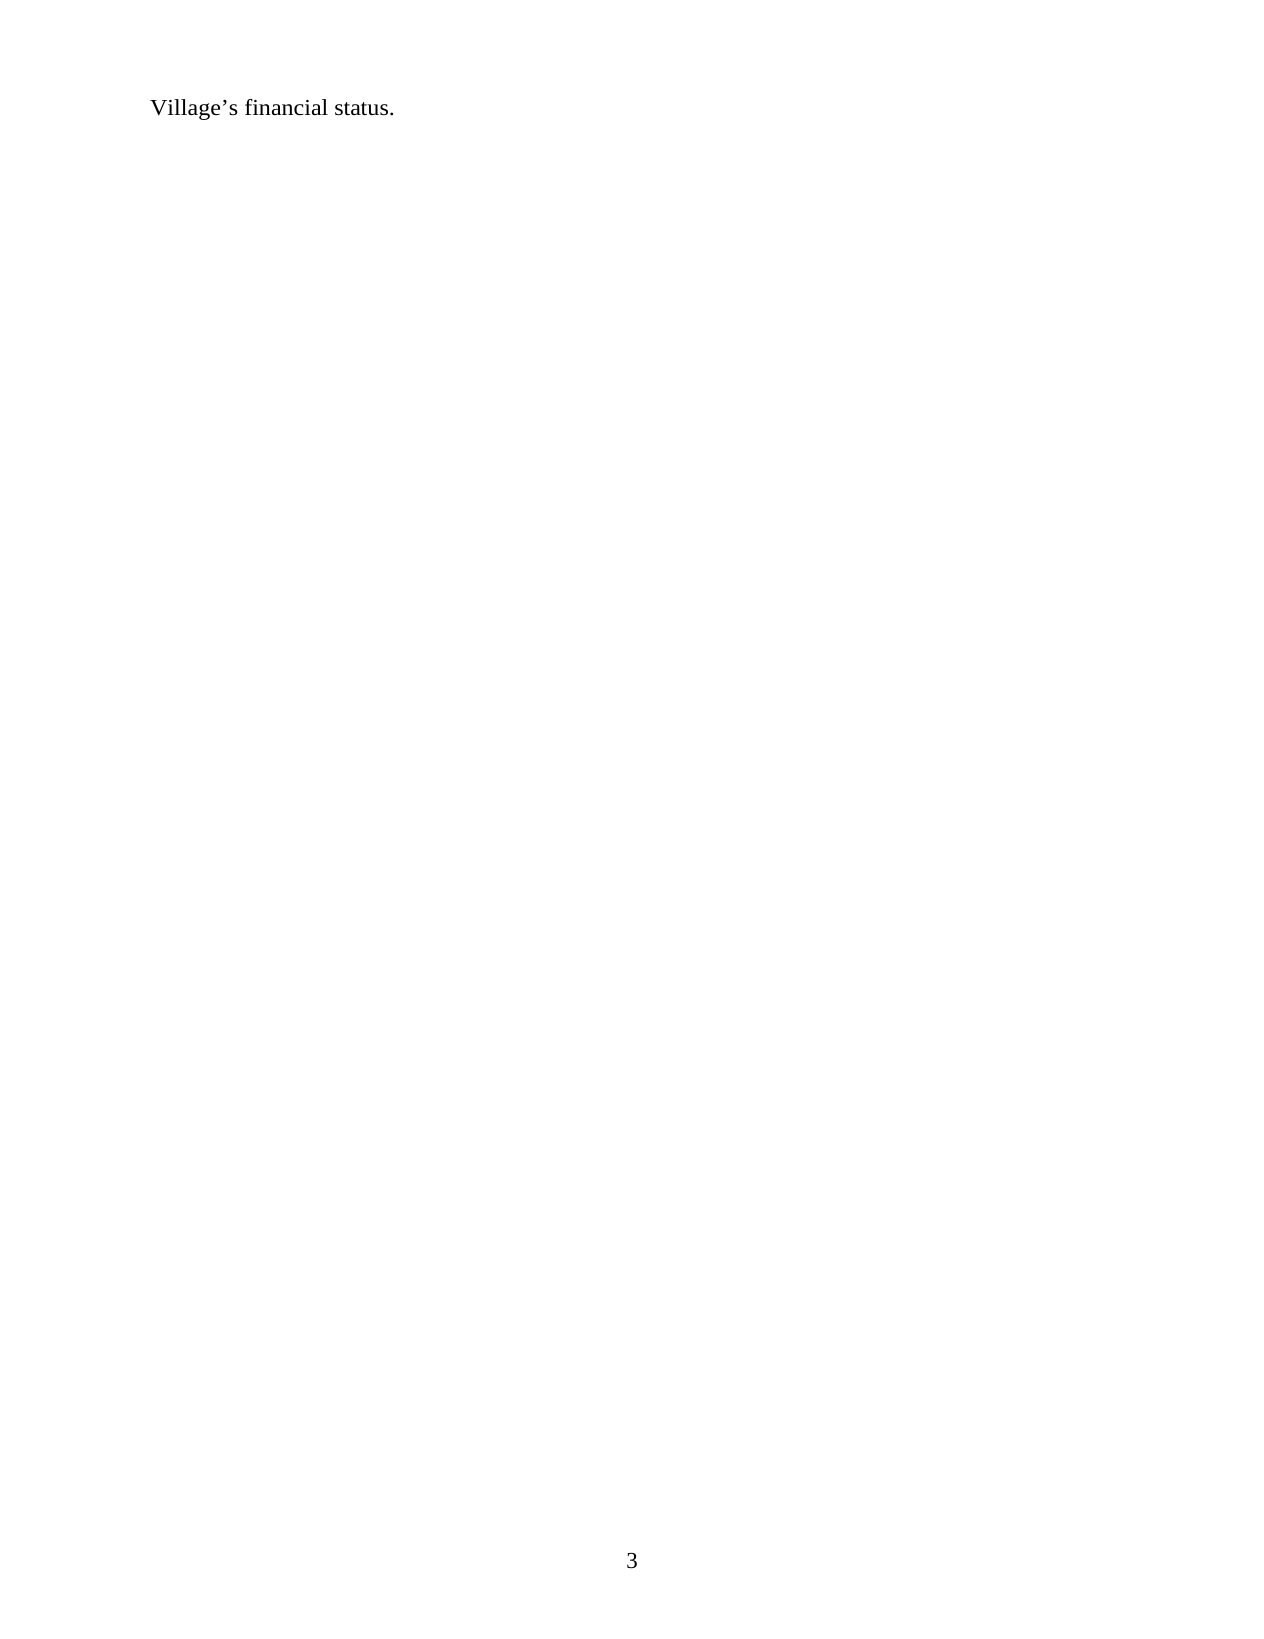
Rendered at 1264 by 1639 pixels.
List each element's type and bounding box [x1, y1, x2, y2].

text [150, 94, 1113, 120]
